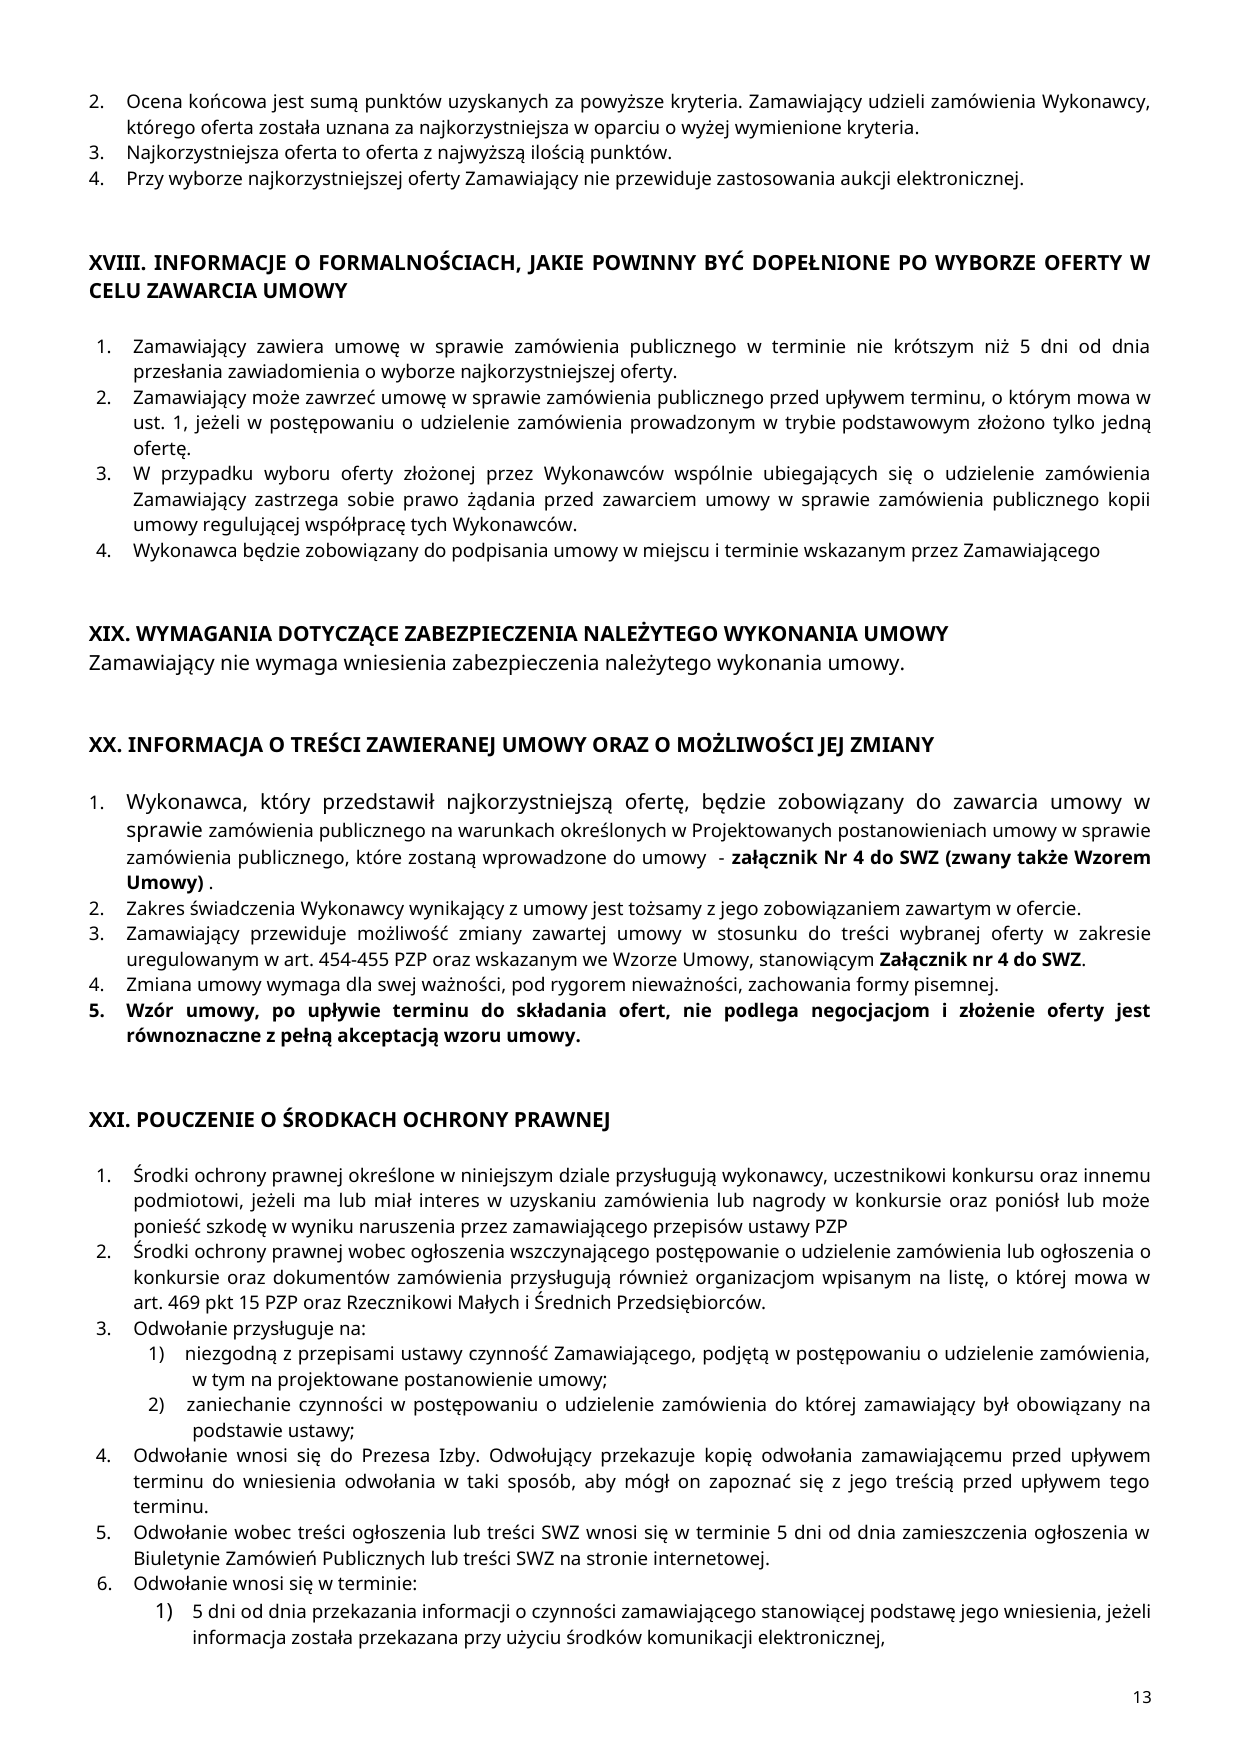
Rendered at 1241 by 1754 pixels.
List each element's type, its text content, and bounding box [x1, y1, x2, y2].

list Środki ochrony prawnej określone w niniejszym dziale przysługują wykonawcy, uczestnikowi konkursu oraz innemu podmiotowi, jeżeli ma lub miał interes w uzyskaniu zamówienia lub nagrody w konkursie oraz poniósł lub może ponieść szkodę w wyniku naruszenia przez zamawiającego przepisów ustawy PZP [96, 1162, 1152, 1238]
list Wykonawca będzie zobowiązany do podpisania umowy w miejscu i terminie wskazanym przez Zamawiającego [96, 537, 1152, 563]
list Ocena końcowa jest sumą punktów uzyskanych za powyższe kryteria. Zamawiający udzieli zamówienia Wykonawcy, którego oferta została uznana za najkorzystniejsza w oparciu o wyżej wymienione kryteria. [89, 89, 1152, 140]
text XIX. WYMAGANIA DOTYCZĄCE ZABEZPIECZENIA NALEŻYTEGO WYKONANIA UMOWY [89, 619, 1152, 648]
list Zmiana umowy wymaga dla swej ważności, pod rygorem nieważności, zachowania formy pisemnej. [89, 972, 1152, 997]
list Zamawiający zawiera umowę w sprawie zamówienia publicznego w terminie nie krótszym niż 5 dni od dnia przesłania zawiadomienia o wyborze najkorzystniejszej oferty. [96, 333, 1152, 384]
list W przypadku wyboru oferty złożonej przez Wykonawców wspólnie ubiegających się o udzielenie zamówienia Zamawiający zastrzega sobie prawo żądania przed zawarciem umowy w sprawie zamówienia publicznego kopii umowy regulującej współpracę tych Wykonawców. [96, 461, 1152, 537]
list Wykonawca, który przedstawił najkorzystniejszą ofertę, będzie zobowiązany do zawarcia umowy w sprawie zamówienia publicznego na warunkach określonych w Projektowanych postanowieniach umowy w sprawie zamówienia publicznego, które zostaną wprowadzone do umowy - załącznik Nr 4 do SWZ (zwany także Wzorem Umowy) . [89, 787, 1152, 895]
list 5 dni od dnia przekazania informacji o czynności zamawiającego stanowiącej podstawę jego wniesienia, jeżeli informacja została przekazana przy użyciu środków komunikacji elektronicznej, [154, 1596, 1152, 1650]
list Odwołanie wnosi się w terminie: [97, 1570, 1152, 1596]
list Odwołanie wnosi się do Prezesa Izby. Odwołujący przekazuje kopię odwołania zamawiającemu przed upływem terminu do wniesienia odwołania w taki sposób, aby mógł on zapoznać się z jego treścią przed upływem tego terminu. [96, 1443, 1152, 1519]
text XX. INFORMACJA O TREŚCI ZAWIERANEJ UMOWY ORAZ O MOŻLIWOŚCI JEJ ZMIANY [89, 730, 1152, 759]
list Odwołanie przysługuje na: [96, 1315, 1152, 1341]
text 2) zaniechanie czynności w postępowaniu o udzielenie zamówienia do której zamawiający był obowiązany na podstawie ustawy; [148, 1392, 1152, 1443]
list Zakres świadczenia Wykonawcy wynikający z umowy jest tożsamy z jego zobowiązaniem zawartym w ofercie. [89, 895, 1152, 921]
list Najkorzystniejsza oferta to oferta z najwyższą ilością punktów. [89, 140, 1152, 165]
list Zamawiający może zawrzeć umowę w sprawie zamówienia publicznego przed upływem terminu, o którym mowa w ust. 1, jeżeli w postępowaniu o udzielenie zamówienia prowadzonym w trybie podstawowym złożono tylko jedną ofertę. [96, 384, 1152, 461]
list Zamawiający przewiduje możliwość zmiany zawartej umowy w stosunku do treści wybranej oferty w zakresie uregulowanym w art. 454-455 PZP oraz wskazanym we Wzorze Umowy, stanowiącym Załącznik nr 4 do SWZ. [89, 921, 1152, 972]
list Wzór umowy, po upływie terminu do składania ofert, nie podlega negocjacjom i złożenie oferty jest równoznaczne z pełną akceptacją wzoru umowy. [89, 997, 1152, 1048]
text 1) niezgodną z przepisami ustawy czynność Zamawiającego, podjętą w postępowaniu o udzielenie zamówienia, w tym na projektowane postanowienie umowy; [148, 1341, 1152, 1392]
list Odwołanie wobec treści ogłoszenia lub treści SWZ wnosi się w terminie 5 dni od dnia zamieszczenia ogłoszenia w Biuletynie Zamówień Publicznych lub treści SWZ na stronie internetowej. [96, 1519, 1152, 1570]
text XXI. POUCZENIE O ŚRODKACH OCHRONY PRAWNEJ [89, 1105, 1152, 1133]
text Zamawiający nie wymaga wniesienia zabezpieczenia należytego wykonania umowy. [89, 648, 1152, 676]
text XVIII. Informacje o formalnościach, jakie powinny być dopełnione po wyborze oferty w celu zawarcia umowy [89, 248, 1152, 304]
list Środki ochrony prawnej wobec ogłoszenia wszczynającego postępowanie o udzielenie zamówienia lub ogłoszenia o konkursie oraz dokumentów zamówienia przysługują również organizacjom wpisanym na listę, o której mowa w art. 469 pkt 15 PZP oraz Rzecznikowi Małych i Średnich Przedsiębiorców. [96, 1238, 1152, 1315]
list Przy wyborze najkorzystniejszej oferty Zamawiający nie przewiduje zastosowania aukcji elektronicznej. [89, 165, 1152, 191]
